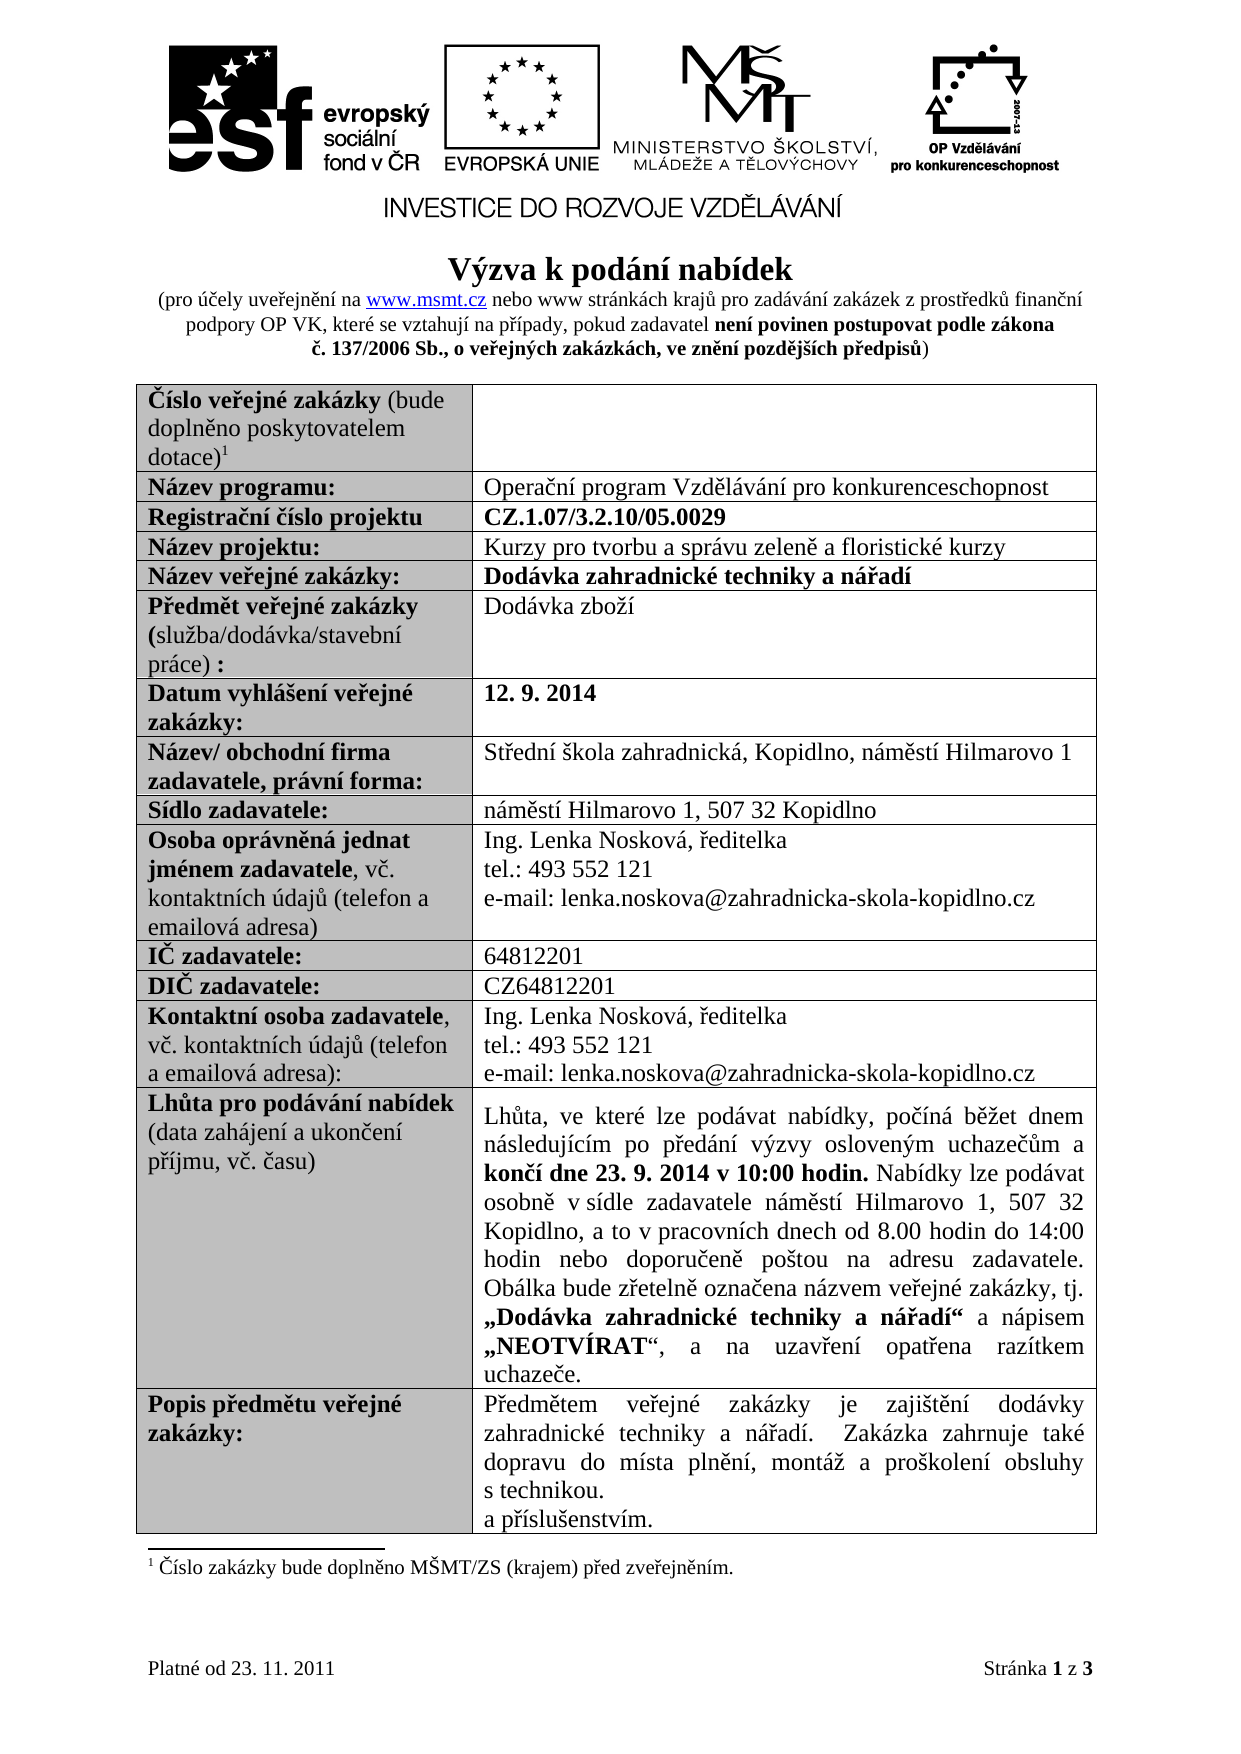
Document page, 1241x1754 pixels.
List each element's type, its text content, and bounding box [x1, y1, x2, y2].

text Výzva k podání nabídek [148, 148, 1093, 287]
table_cell Ing. Lenka Nosková, ředitelka tel.: 493 552 121 e-mail: lenka.noskova@zahradnicka-skola-kopidlno.cz [473, 825, 1096, 940]
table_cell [473, 1389, 1096, 1533]
table_cell CZ64812201 [473, 971, 1096, 1000]
table_cell Sídlo zadavatele: [137, 796, 472, 824]
table_cell Střední škola zahradnická, Kopidlno, náměstí Hilmarovo 1 [473, 737, 1096, 794]
table_cell Dodávka zboží [473, 591, 1096, 677]
table_cell Ing. Lenka Nosková, ředitelka tel.: 493 552 121 e-mail: lenka.noskova@zahradnicka-skola-kopidlno.cz [473, 1001, 1096, 1087]
table_header [473, 385, 1096, 471]
table_cell náměstí Hilmarovo 1, 507 32 Kopidlno [473, 796, 1096, 824]
table_cell Osoba oprávněná jednat jménem zadavatele, vč. kontaktních údajů (telefon a emailová adresa) [137, 825, 472, 940]
table_cell Kontaktní osoba zadavatele, vč. kontaktních údajů (telefon a emailová adresa): [137, 1001, 472, 1087]
table_cell Dodávka zahradnické techniky a nářadí [473, 561, 1096, 590]
table_cell Předmět veřejné zakázky (služba/dodávka/stavební práce) : [137, 591, 472, 677]
table_cell 12. 9. 2014 [473, 679, 1096, 736]
table_cell Lhůta pro podávání nabídek (data zahájení a ukončení příjmu, vč. času) [137, 1088, 472, 1388]
picture [121, 5, 1119, 249]
table_cell Název/ obchodní firma zadavatele, právní forma: [137, 737, 472, 794]
table_cell IČ zadavatele: [137, 941, 472, 970]
table_cell Název projektu: [137, 532, 472, 560]
text (pro účely uveřejnění na www.msmt.cz nebo www stránkách krajů pro zadávání zakázek z prostředků finanční podpory OP VK, které se vztahují na případy, pokud zadavatel není povinen postupovat podle zákona č. 137/2006 Sb., o veřejných zakázkách, ve znění pozdějších předpisů) [148, 287, 1093, 359]
table_cell Název veřejné zakázky: [137, 561, 472, 590]
table_cell Kurzy pro tvorbu a správu zeleně a floristické kurzy [473, 532, 1096, 560]
table_cell Lhůta, ve které lze podávat nabídky, počíná běžet dnem následujícím po předání výzvy osloveným uchazečům a končí dne 23. 9. 2014 v 10:00 hodin. Nabídky lze podávat osobně v sídle zadavatele náměstí Hilmarovo 1, 507 32 Kopidlno, a to v pracovních dnech od 8.00 hodin do 14:00 hodin nebo doporučeně poštou na adresu zadavatele. Obálka bude zřetelně označena názvem veřejné zakázky, tj. „Dodávka zahradnické techniky a nářadí“ a nápisem „NEOTVÍRAT“, a na uzavření opatřena razítkem uchazeče. [473, 1088, 1096, 1388]
table_cell Registrační číslo projektu [137, 502, 472, 531]
table_cell Název programu: [137, 472, 472, 501]
table_cell Operační program Vzdělávání pro konkurenceschopnost [473, 472, 1096, 501]
table_cell DIČ zadavatele: [137, 971, 472, 1000]
table_cell Datum vyhlášení veřejné zakázky: [137, 679, 472, 736]
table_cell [137, 1389, 472, 1533]
table_header Číslo veřejné zakázky (bude doplněno poskytovatelem dotace) [137, 385, 472, 471]
table_cell 64812201 [473, 941, 1096, 970]
table_cell CZ.1.07/3.2.10/05.0029 [473, 502, 1096, 531]
